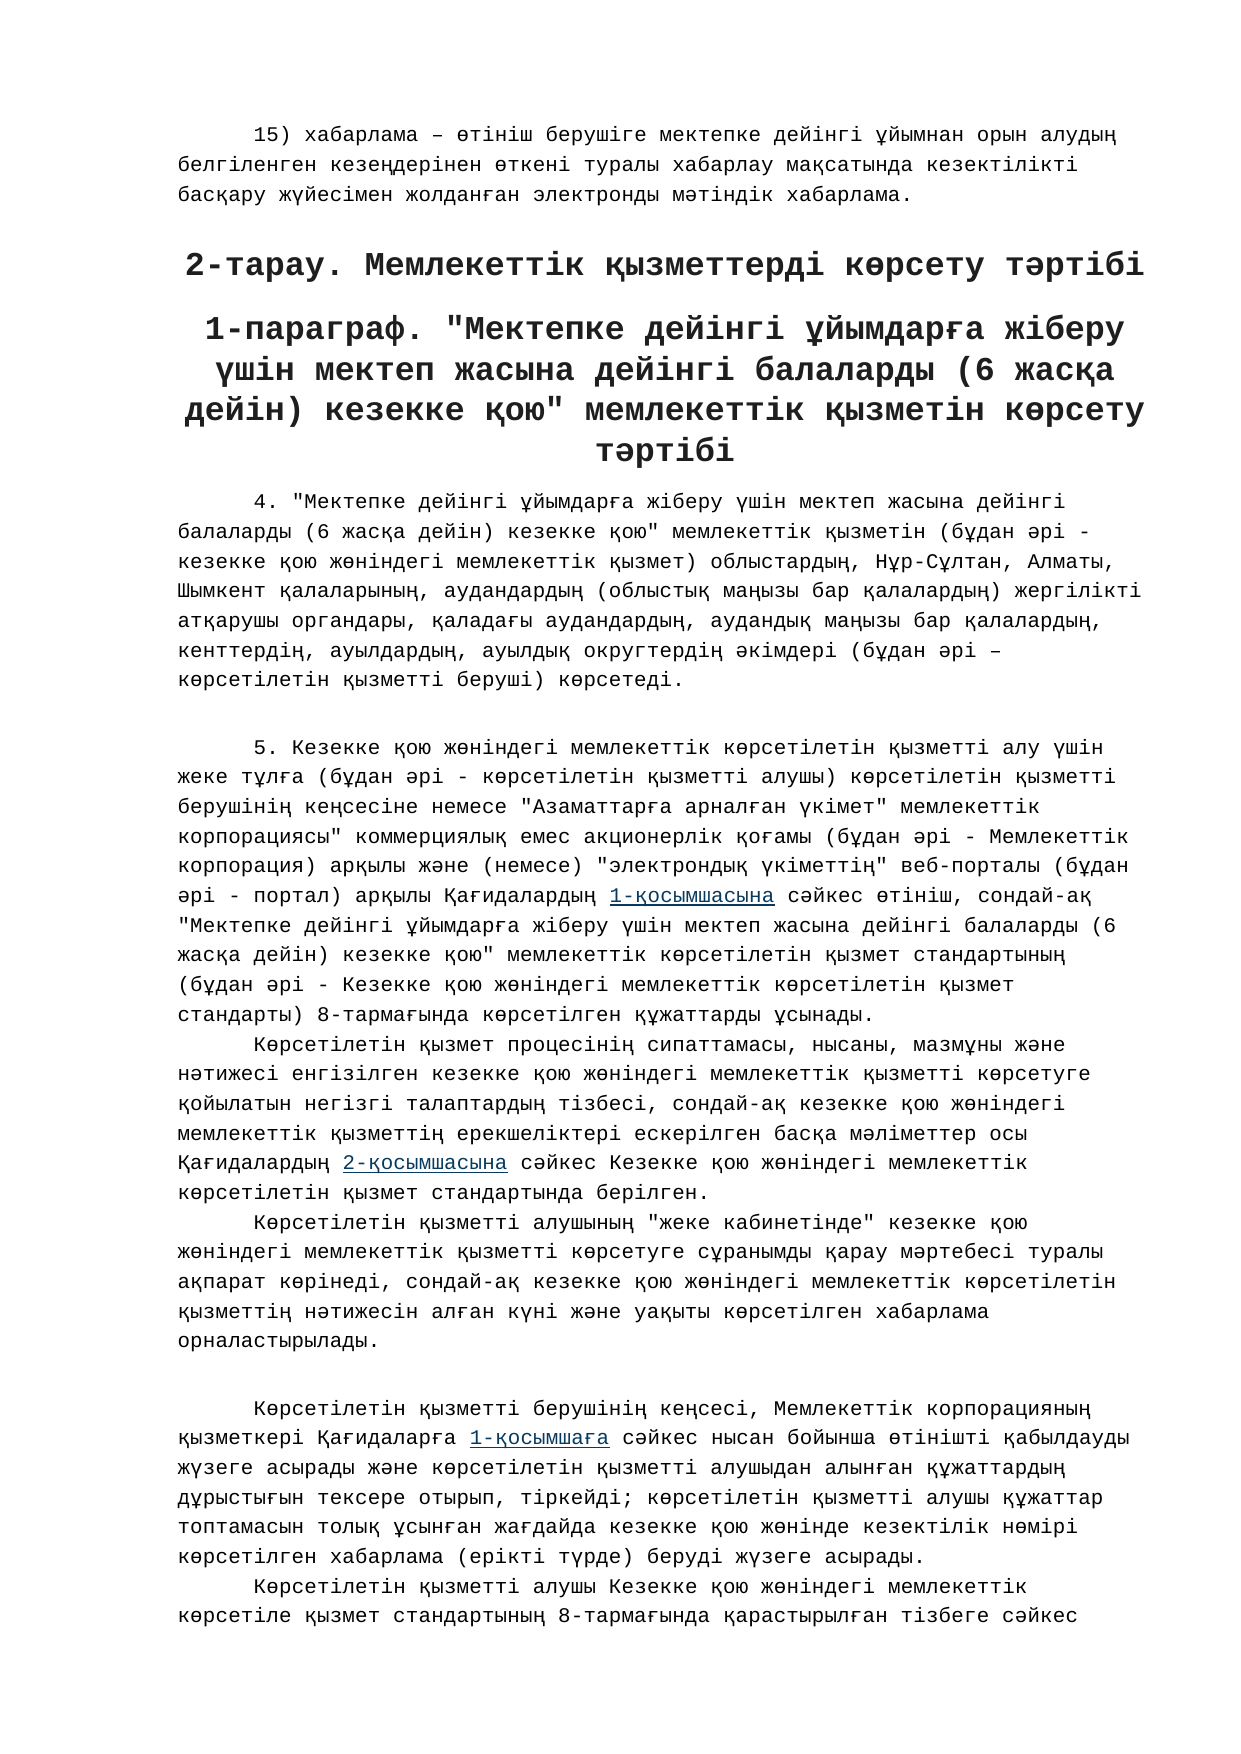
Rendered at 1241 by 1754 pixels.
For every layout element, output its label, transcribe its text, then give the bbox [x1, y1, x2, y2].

text Көрсетілетін қызметті берушінің кеңсесі, Мемлекеттік корпорацияның қызметкері Қағидаларға 1-қосымшаға сәйкес нысан бойынша өтінішті қабылдауды жүзеге асырады және көрсетілетін қызметті алушыдан алынған құжаттардың дұрыстығын тексере отырып, тіркейді; көрсетілетін қызметті алушы құжаттар топтамасын толық ұсынған жағдайда кезекке қою жөнінде кезектілік нөмірі көрсетілген хабарлама (ерікті түрде) беруді жүзеге асырады. [177, 1392, 1152, 1570]
text 4. "Мектепке дейінгі ұйымдарға жіберу үшін мектеп жасына дейінгі балаларды (6 жасқа дейін) кезекке қою" мемлекеттік қызметін (бұдан әрі - кезекке қою жөніндегі мемлекеттік қызмет) облыстардың, Нұр-Сұлтан, Алматы, Шымкент қалаларының, аудандардың (облыстық маңызы бар қалалардың) жергілікті атқарушы органдары, қаладағы аудандардың, аудандық маңызы бар қалалардың, кенттердің, ауылдардың, ауылдық округтердің әкімдері (бұдан әрі – көрсетілетін қызметті беруші) көрсетеді. [177, 485, 1152, 693]
text 15) хабарлама – өтініш берушіге мектепке дейінгі ұйымнан орын алудың белгіленген кезеңдерінен өткені туралы хабарлау мақсатында кезектілікті басқару жүйесімен жолданған электронды мәтіндік хабарлама. [177, 118, 1152, 207]
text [177, 1570, 1152, 1629]
text Көрсетілетін қызметті алушының "жеке кабинетінде" кезекке қою жөніндегі мемлекеттік қызметті көрсетуге сұранымды қарау мәртебесі туралы ақпарат көрінеді, сондай-ақ кезекке қою жөніндегі мемлекеттік көрсетілетін қызметтің нәтижесін алған күні және уақыты көрсетілген хабарлама орналастырылады. [177, 1206, 1152, 1354]
text 2-тарау. Мемлекеттік қызметтерді көрсету тәртібі [177, 245, 1152, 285]
text 5. Кезекке қою жөніндегі мемлекеттік көрсетілетін қызметті алу үшін жеке тұлға (бұдан әрі - көрсетілетін қызметті алушы) көрсетілетін қызметті берушінің кеңсесіне немесе "Азаматтарға арналған үкімет" мемлекеттік корпорациясы" коммерциялық емес акционерлік қоғамы (бұдан әрі - Мемлекеттік корпорация) арқылы және (немесе) "электрондық үкіметтің" веб-порталы (бұдан әрі - портал) арқылы Қағидалардың 1-қосымшасына сәйкес өтініш, сондай-ақ "Мектепке дейінгі ұйымдарға жіберу үшін мектеп жасына дейінгі балаларды (6 жасқа дейін) кезекке қою" мемлекеттік көрсетілетін қызмет стандартының (бұдан әрі - Кезекке қою жөніндегі мемлекеттік көрсетілетін қызмет стандарты) 8-тармағында көрсетілген құжаттарды ұсынады. [177, 731, 1152, 1027]
text Көрсетілетін қызмет процесінің сипаттамасы, нысаны, мазмұны және нәтижесі енгізілген кезекке қою жөніндегі мемлекеттік қызметті көрсетуге қойылатын негізгі талаптардың тізбесі, сондай-ақ кезекке қою жөніндегі мемлекеттік қызметтің ерекшеліктері ескерілген басқа мәліметтер осы Қағидалардың 2-қосымшасына сәйкес Кезекке қою жөніндегі мемлекеттік көрсетілетін қызмет стандартында берілген. [177, 1027, 1152, 1206]
text 1-параграф. "Мектепке дейінгі ұйымдарға жіберу үшін мектеп жасына дейінгі балаларды (6 жасқа дейін) кезекке қою" мемлекеттік қызметін көрсету тәртібі [177, 309, 1152, 471]
